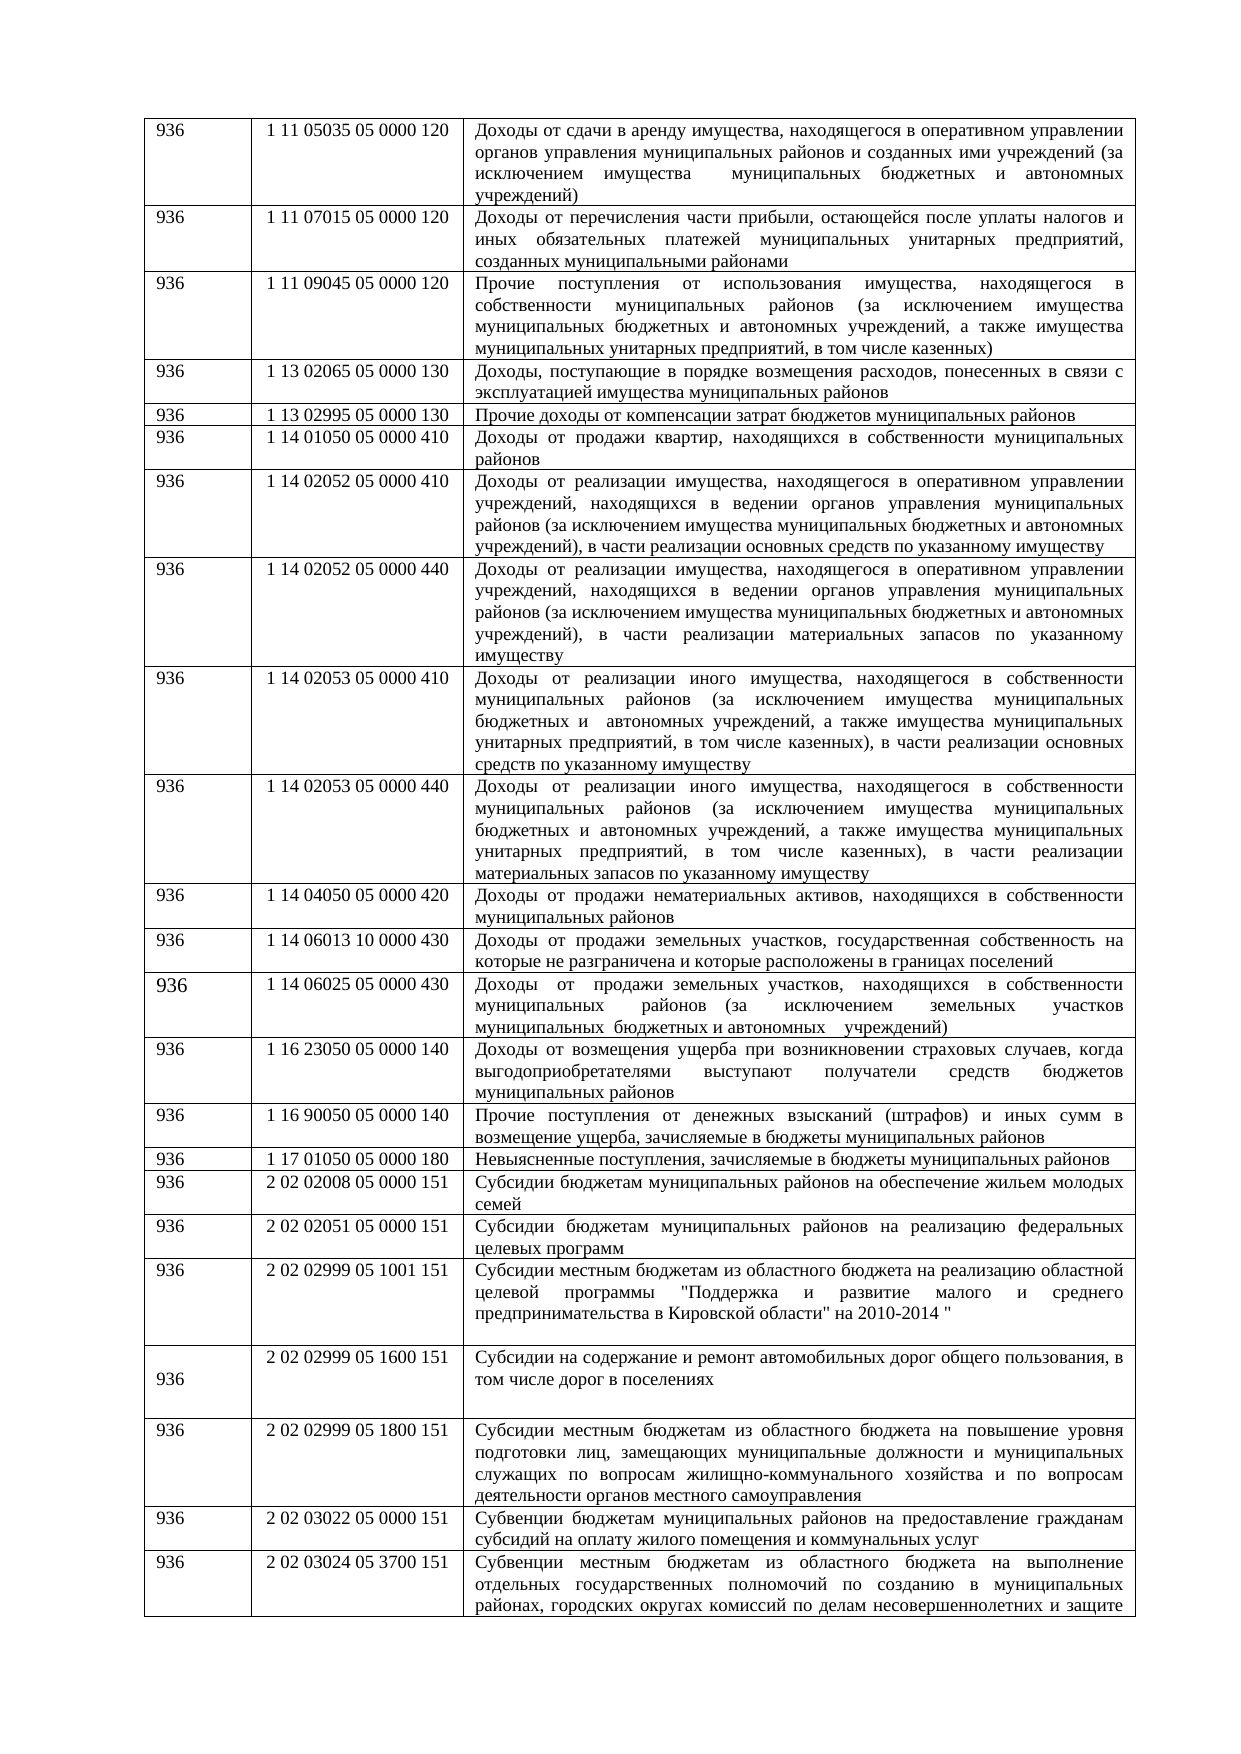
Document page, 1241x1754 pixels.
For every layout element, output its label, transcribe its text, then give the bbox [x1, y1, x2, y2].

table_cell 1 11 07015 05 0000 120 [252, 206, 463, 271]
table_cell Доходы от реализации иного имущества, находящегося в собственности муниципальных районов (за исключением имущества муниципальных бюджетных и автономных учреждений, а также имущества муниципальных унитарных предприятий, в том числе казенных), в части реализации материальных запасов по указанному имуществу [464, 775, 1135, 883]
table_cell Доходы от продажи нематериальных активов, находящихся в собственности муниципальных районов [464, 884, 1135, 927]
table_cell 936 [145, 973, 251, 1037]
table_cell 936 [145, 1148, 251, 1170]
table_cell 936 [145, 470, 251, 557]
table_cell 936 [145, 272, 251, 358]
table_cell 936 [145, 426, 251, 469]
table_cell 936 [145, 360, 251, 403]
table_cell Субвенции бюджетам муниципальных районов на предоставление гражданам субсидий на оплату жилого помещения и коммунальных услуг [464, 1507, 1135, 1550]
table_cell 936 [145, 1346, 251, 1418]
table_cell 936 [145, 775, 251, 883]
table_cell 936 [145, 1507, 251, 1550]
table_cell 2 02 02008 05 0000 151 [252, 1171, 463, 1214]
table_cell 2 02 03022 05 0000 151 [252, 1507, 463, 1550]
table_cell 1 13 02065 05 0000 130 [252, 360, 463, 403]
table_cell 2 02 02999 05 1800 151 [252, 1419, 463, 1506]
table_cell Доходы от продажи земельных участков, государственная собственность на которые не разграничена и которые расположены в границах поселений [464, 929, 1135, 972]
table_cell 936 [145, 1551, 251, 1616]
table_cell Субсидии местным бюджетам из областного бюджета на реализацию областной целевой программы "Поддержка и развитие малого и среднего предпринимательства в Кировской области" на 2010-2014 " [464, 1259, 1135, 1345]
table_cell 1 14 02053 05 0000 410 [252, 667, 463, 774]
table_cell 936 [145, 667, 251, 774]
table_cell 1 16 23050 05 0000 140 [252, 1038, 463, 1103]
table_cell 1 16 90050 05 0000 140 [252, 1104, 463, 1147]
table_cell Доходы от реализации иного имущества, находящегося в собственности муниципальных районов (за исключением имущества муниципальных бюджетных и автономных учреждений, а также имущества муниципальных унитарных предприятий, в том числе казенных), в части реализации основных средств по указанному имуществу [464, 667, 1135, 774]
table_cell Субсидии местным бюджетам из областного бюджета на повышение уровня подготовки лиц, замещающих муниципальные должности и муниципальных служащих по вопросам жилищно-коммунального хозяйства и по вопросам деятельности органов местного самоуправления [464, 1419, 1135, 1506]
table_cell 1 11 09045 05 0000 120 [252, 272, 463, 358]
table_cell 2 02 02999 05 1600 151 [252, 1346, 463, 1418]
table_cell Доходы от продажи квартир, находящихся в собственности муниципальных районов [464, 426, 1135, 469]
table_cell 1 14 02052 05 0000 440 [252, 558, 463, 666]
table_cell Доходы, поступающие в порядке возмещения расходов, понесенных в связи с эксплуатацией имущества муниципальных районов [464, 360, 1135, 403]
table_cell 1 17 01050 05 0000 180 [252, 1148, 463, 1170]
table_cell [252, 1551, 463, 1616]
table_cell 936 [145, 1215, 251, 1258]
table_cell 936 [145, 558, 251, 666]
table_cell 936 [145, 1038, 251, 1103]
table_cell Доходы от перечисления части прибыли, остающейся после уплаты налогов и иных обязательных платежей муниципальных унитарных предприятий, созданных муниципальными районами [464, 206, 1135, 271]
table_cell 1 14 06025 05 0000 430 [252, 973, 463, 1037]
table_cell 1 14 06013 10 0000 430 [252, 929, 463, 972]
table_cell Доходы от реализации имущества, находящегося в оперативном управлении учреждений, находящихся в ведении органов управления муниципальных районов (за исключением имущества муниципальных бюджетных и автономных учреждений), в части реализации материальных запасов по указанному имуществу [464, 558, 1135, 666]
table_cell 936 [145, 1171, 251, 1214]
table_cell Субсидии бюджетам муниципальных районов на обеспечение жильем молодых семей [464, 1171, 1135, 1214]
table_cell 936 [145, 206, 251, 271]
table_cell 2 02 02051 05 0000 151 [252, 1215, 463, 1258]
table_cell 936 [145, 929, 251, 972]
table_cell Доходы от продажи земельных участков, находящихся в собственности муниципальных районов (за исключением земельных участков муниципальных бюджетных и автономных учреждений) [464, 973, 1135, 1037]
table_cell Прочие поступления от денежных взысканий (штрафов) и иных сумм в возмещение ущерба, зачисляемые в бюджеты муниципальных районов [464, 1104, 1135, 1147]
table_cell Доходы от возмещения ущерба при возникновении страховых случаев, когда выгодоприобретателями выступают получатели средств бюджетов муниципальных районов [464, 1038, 1135, 1103]
table_cell 936 [145, 884, 251, 927]
table_cell 2 02 02999 05 1001 151 [252, 1259, 463, 1345]
table_cell Субсидии бюджетам муниципальных районов на реализацию федеральных целевых программ [464, 1215, 1135, 1258]
table_cell 936 [145, 1419, 251, 1506]
table_cell Доходы от сдачи в аренду имущества, находящегося в оперативном управлении органов управления муниципальных районов и созданных ими учреждений (за исключением имущества муниципальных бюджетных и автономных учреждений) [464, 119, 1135, 205]
table_cell 1 14 02053 05 0000 440 [252, 775, 463, 883]
table_cell Прочие доходы от компенсации затрат бюджетов муниципальных районов [464, 404, 1135, 425]
table_cell 936 [145, 404, 251, 425]
table_cell 936 [145, 1104, 251, 1147]
table_cell Доходы от реализации имущества, находящегося в оперативном управлении учреждений, находящихся в ведении органов управления муниципальных районов (за исключением имущества муниципальных бюджетных и автономных учреждений), в части реализации основных средств по указанному имуществу [464, 470, 1135, 557]
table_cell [464, 1551, 1135, 1616]
table_cell 936 [145, 119, 251, 205]
table_cell 1 11 05035 05 0000 120 [252, 119, 463, 205]
table_cell Прочие поступления от использования имущества, находящегося в собственности муниципальных районов (за исключением имущества муниципальных бюджетных и автономных учреждений, а также имущества муниципальных унитарных предприятий, в том числе казенных) [464, 272, 1135, 358]
table_cell 1 14 02052 05 0000 410 [252, 470, 463, 557]
table_cell Субсидии на содержание и ремонт автомобильных дорог общего пользования, в том числе дорог в поселениях [464, 1346, 1135, 1418]
table_cell 936 [145, 1259, 251, 1345]
table_cell 1 13 02995 05 0000 130 [252, 404, 463, 425]
table_cell 1 14 04050 05 0000 420 [252, 884, 463, 927]
table_cell 1 14 01050 05 0000 410 [252, 426, 463, 469]
table_cell Невыясненные поступления, зачисляемые в бюджеты муниципальных районов [464, 1148, 1135, 1170]
